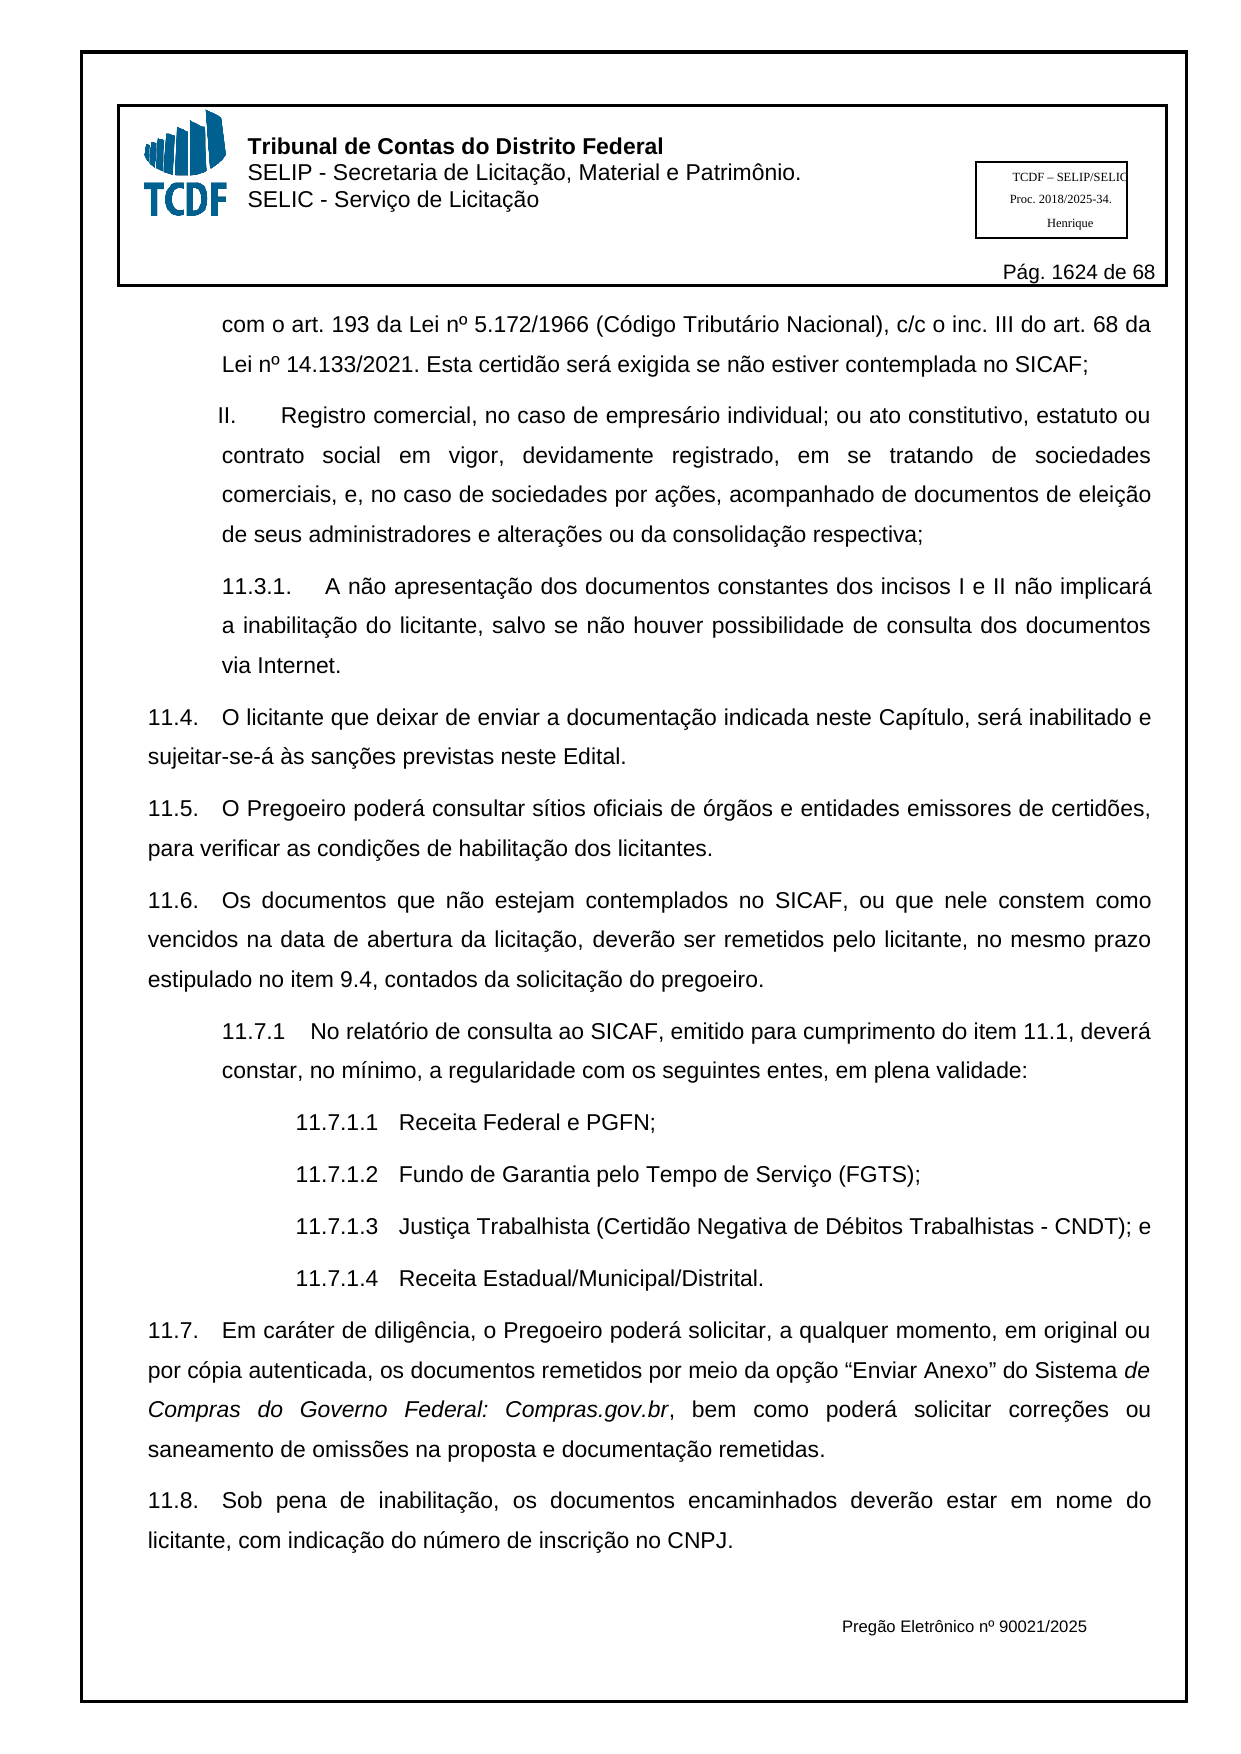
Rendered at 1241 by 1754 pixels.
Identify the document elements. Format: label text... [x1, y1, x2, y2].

text 11.7.1.3 Justiça Trabalhista (Certidão Negativa de Débitos Trabalhistas - CNDT); e [295, 1213, 1152, 1239]
text 11.6. Os documentos que não estejam contemplados no SICAF, ou que nele constem como vencidos na data de abertura da licitação, deverão ser remetidos pelo licitante, no mesmo prazo estipulado no item 9.4, contados da solicitação do pregoeiro. [148, 887, 1152, 992]
list Registro comercial, no caso de empresário individual; ou ato constitutivo, estatuto ou contrato social em vigor, devidamente registrado, em se tratando de sociedades comerciais, e, no caso de sociedades por ações, acompanhado de documentos de eleição de seus administradores e alterações ou da consolidação respectiva; [222, 402, 1152, 547]
text 11.8. Sob pena de inabilitação, os documentos encaminhados deverão estar em nome do licitante, com indicação do número de inscrição no CNPJ. [148, 1487, 1152, 1553]
text 11.3.1. A não apresentação dos documentos constantes dos incisos I e II não implicará a inabilitação do licitante, salvo se não houver possibilidade de consulta dos documentos via Internet. [222, 573, 1152, 678]
picture [129, 107, 241, 218]
text 11.7. Em caráter de diligência, o Pregoeiro poderá solicitar, a qualquer momento, em original ou por cópia autenticada, os documentos remetidos por meio da opção “Enviar Anexo” do Sistema de Compras do Governo Federal: Compras.gov.br, bem como poderá solicitar correções ou saneamento de omissões na proposta e documentação remetidas. [148, 1317, 1152, 1462]
text 11.5. O Pregoeiro poderá consultar sítios oficiais de órgãos e entidades emissores de certidões, para verificar as condições de habilitação dos licitantes. [148, 795, 1152, 861]
text 11.4. O licitante que deixar de enviar a documentação indicada neste Capítulo, será inabilitado e sujeitar-se-á às sanções previstas neste Edital. [148, 704, 1152, 770]
text 11.7.1.4 Receita Estadual/Municipal/Distrital. [295, 1265, 1152, 1291]
text 11.7.1.1 Receita Federal e PGFN; [295, 1109, 1152, 1136]
text 11.7.1 No relatório de consulta ao SICAF, emitido para cumprimento do item 11.1, deverá constar, no mínimo, a regularidade com os seguintes entes, em plena validade: [222, 1018, 1152, 1083]
text 11.7.1.2 Fundo de Garantia pelo Tempo de Serviço (FGTS); [295, 1161, 1152, 1187]
